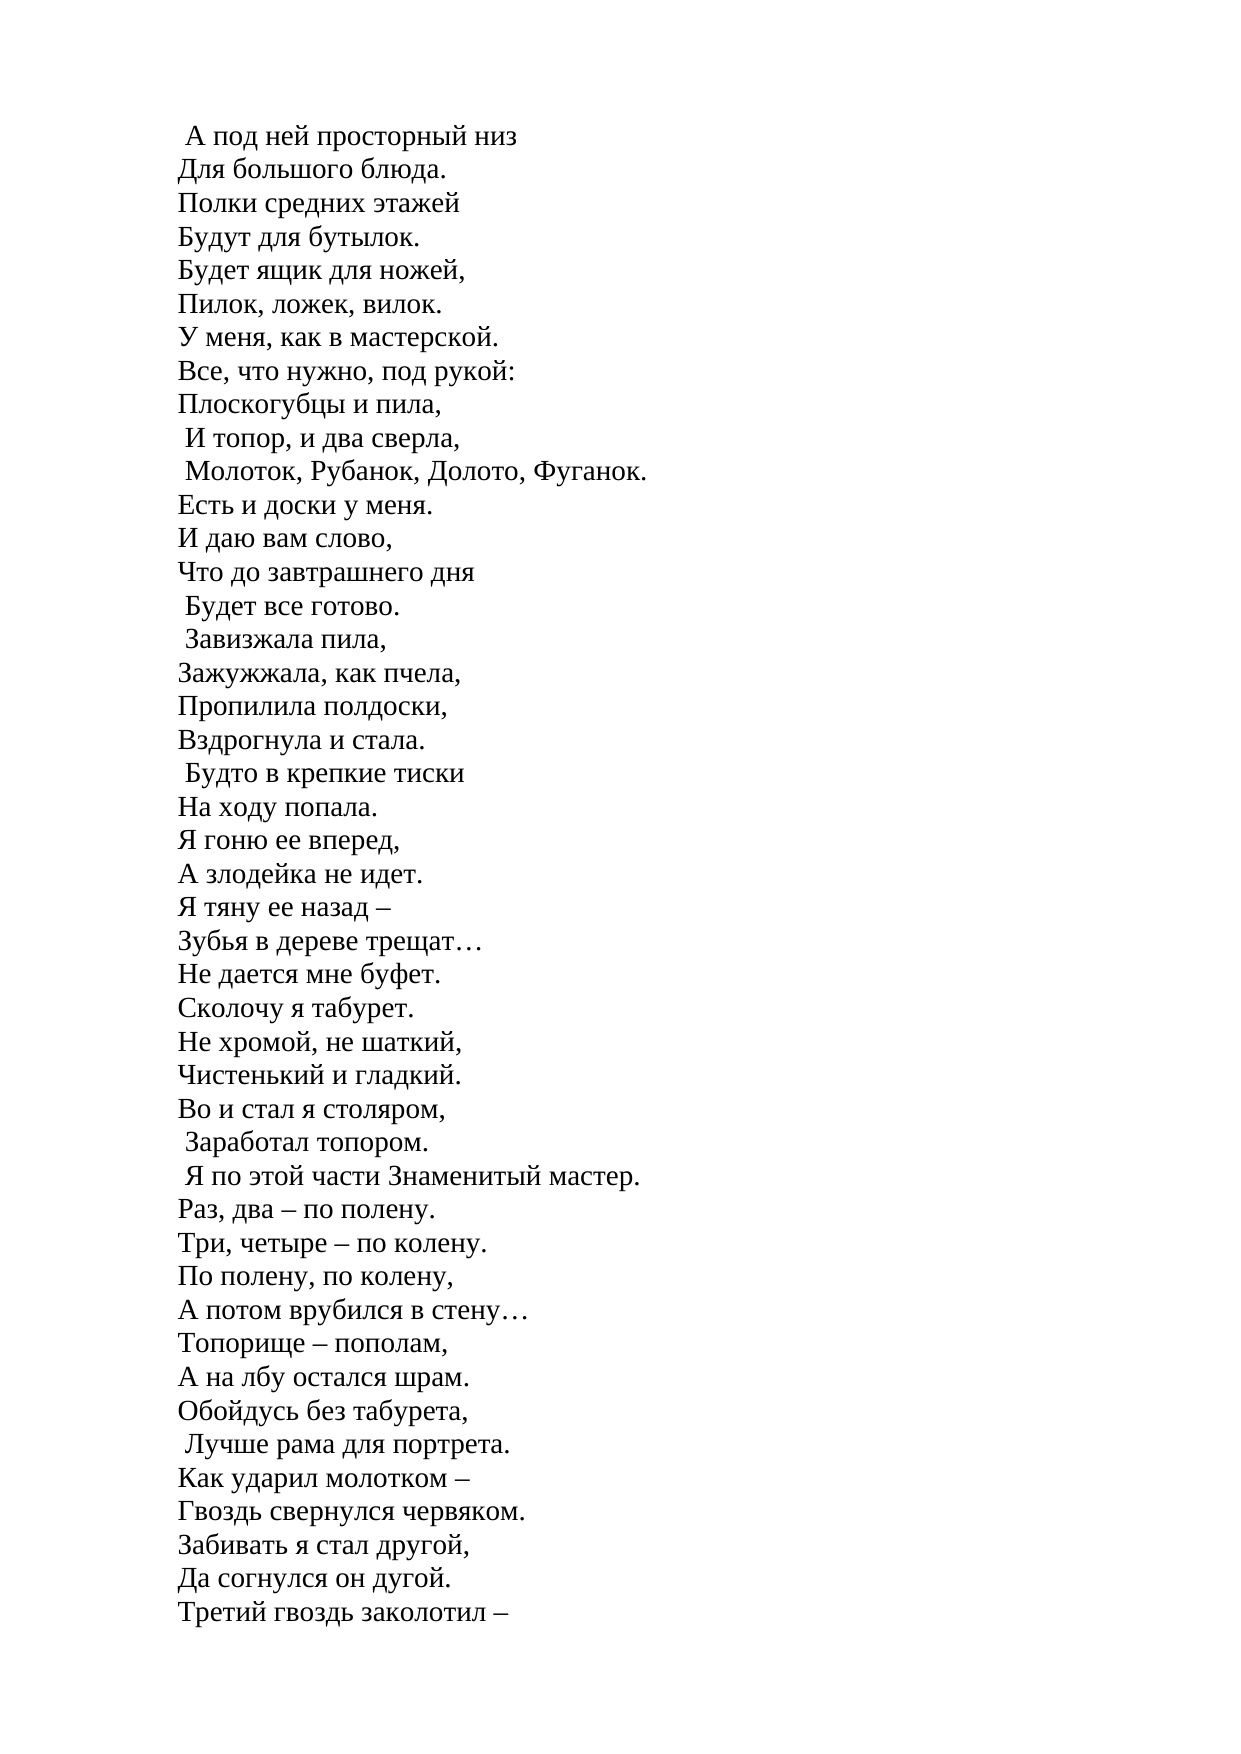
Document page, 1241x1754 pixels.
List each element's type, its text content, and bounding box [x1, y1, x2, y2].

text А злодейка не идет. [177, 856, 1152, 889]
text Как ударил молотком – [177, 1460, 1152, 1493]
text Полки средних этажей [177, 185, 1152, 219]
text Зубья в дереве трещат… [177, 923, 1152, 957]
text Для большого блюда. [177, 152, 1152, 185]
text Во и стал я столяром, [177, 1091, 1152, 1124]
text Будто в крепкие тиски [177, 755, 1152, 789]
text Заработал топором. [177, 1124, 1152, 1158]
text Да согнулся он дугой. [177, 1560, 1152, 1594]
text И топор, и два сверла, [177, 420, 1152, 453]
text Будет ящик для ножей, [177, 252, 1152, 286]
text Все, что нужно, под рукой: [177, 353, 1152, 386]
text Есть и доски у меня. [177, 487, 1152, 521]
text Завизжала пила, [177, 621, 1152, 655]
text Не хромой, не шаткий, [177, 1024, 1152, 1057]
text Лучше рама для портрета. [177, 1426, 1152, 1460]
text Топорище – пополам, [177, 1326, 1152, 1359]
text А потом врубился в стену… [177, 1292, 1152, 1326]
text Будет все готово. [177, 588, 1152, 621]
text Гвоздь свернулся червяком. [177, 1493, 1152, 1527]
text Будут для бутылок. [177, 219, 1152, 252]
text Забивать я стал другой, [177, 1527, 1152, 1560]
text Сколочу я табурет. [177, 990, 1152, 1024]
text А на лбу остался шрам. [177, 1359, 1152, 1393]
text Третий гвоздь заколотил – [177, 1594, 1152, 1627]
text Плоскогубцы и пила, [177, 386, 1152, 420]
text У меня, как в мастерской. [177, 319, 1152, 353]
text Я тяну ее назад – [177, 889, 1152, 923]
text Обойдусь без табурета, [177, 1393, 1152, 1426]
text Не дается мне буфет. [177, 957, 1152, 990]
text Молоток, Рубанок, Долото, Фуганок. [177, 453, 1152, 487]
text Чистенький и гладкий. [177, 1057, 1152, 1091]
text На ходу попала. [177, 789, 1152, 822]
text Вздрогнула и стала. [177, 722, 1152, 755]
text Раз, два – по полену. [177, 1191, 1152, 1225]
text Пилок, ложек, вилок. [177, 286, 1152, 319]
text По полену, по колену, [177, 1258, 1152, 1292]
text Я по этой части Знаменитый мастер. [177, 1158, 1152, 1191]
text И даю вам слово, [177, 521, 1152, 554]
text Я гоню ее вперед, [177, 822, 1152, 856]
text Зажужжала, как пчела, [177, 655, 1152, 688]
text Пропилила полдоски, [177, 688, 1152, 722]
text Три, четыре – по колену. [177, 1225, 1152, 1258]
text А под ней просторный низ [177, 118, 1152, 152]
text Что до завтрашнего дня [177, 554, 1152, 588]
